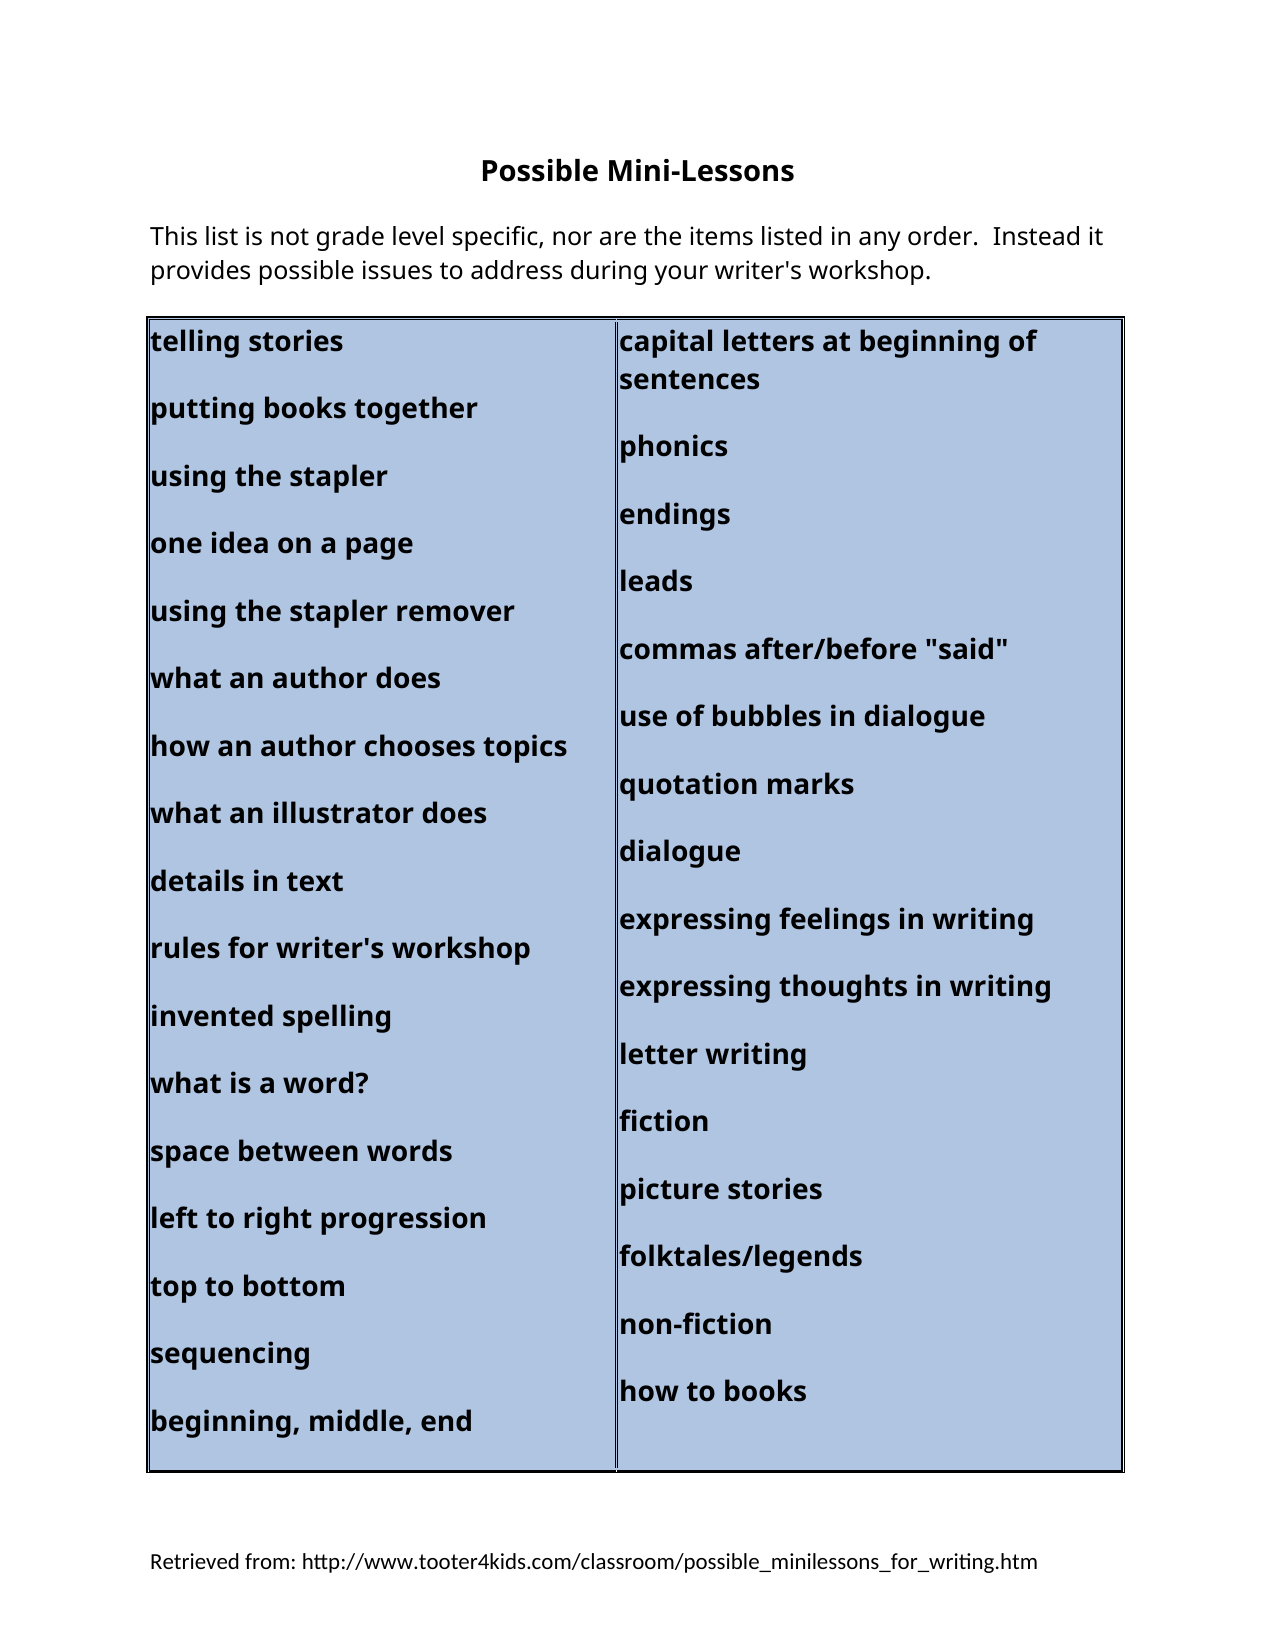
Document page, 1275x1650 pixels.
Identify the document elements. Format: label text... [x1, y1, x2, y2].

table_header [617, 320, 1121, 1470]
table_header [150, 320, 617, 1470]
text Possible Mini-Lessons [150, 150, 1125, 190]
text This list is not grade level specific, nor are the items listed in any order. Instead it provides possible issues to address during your writer's workshop. [150, 219, 1125, 287]
